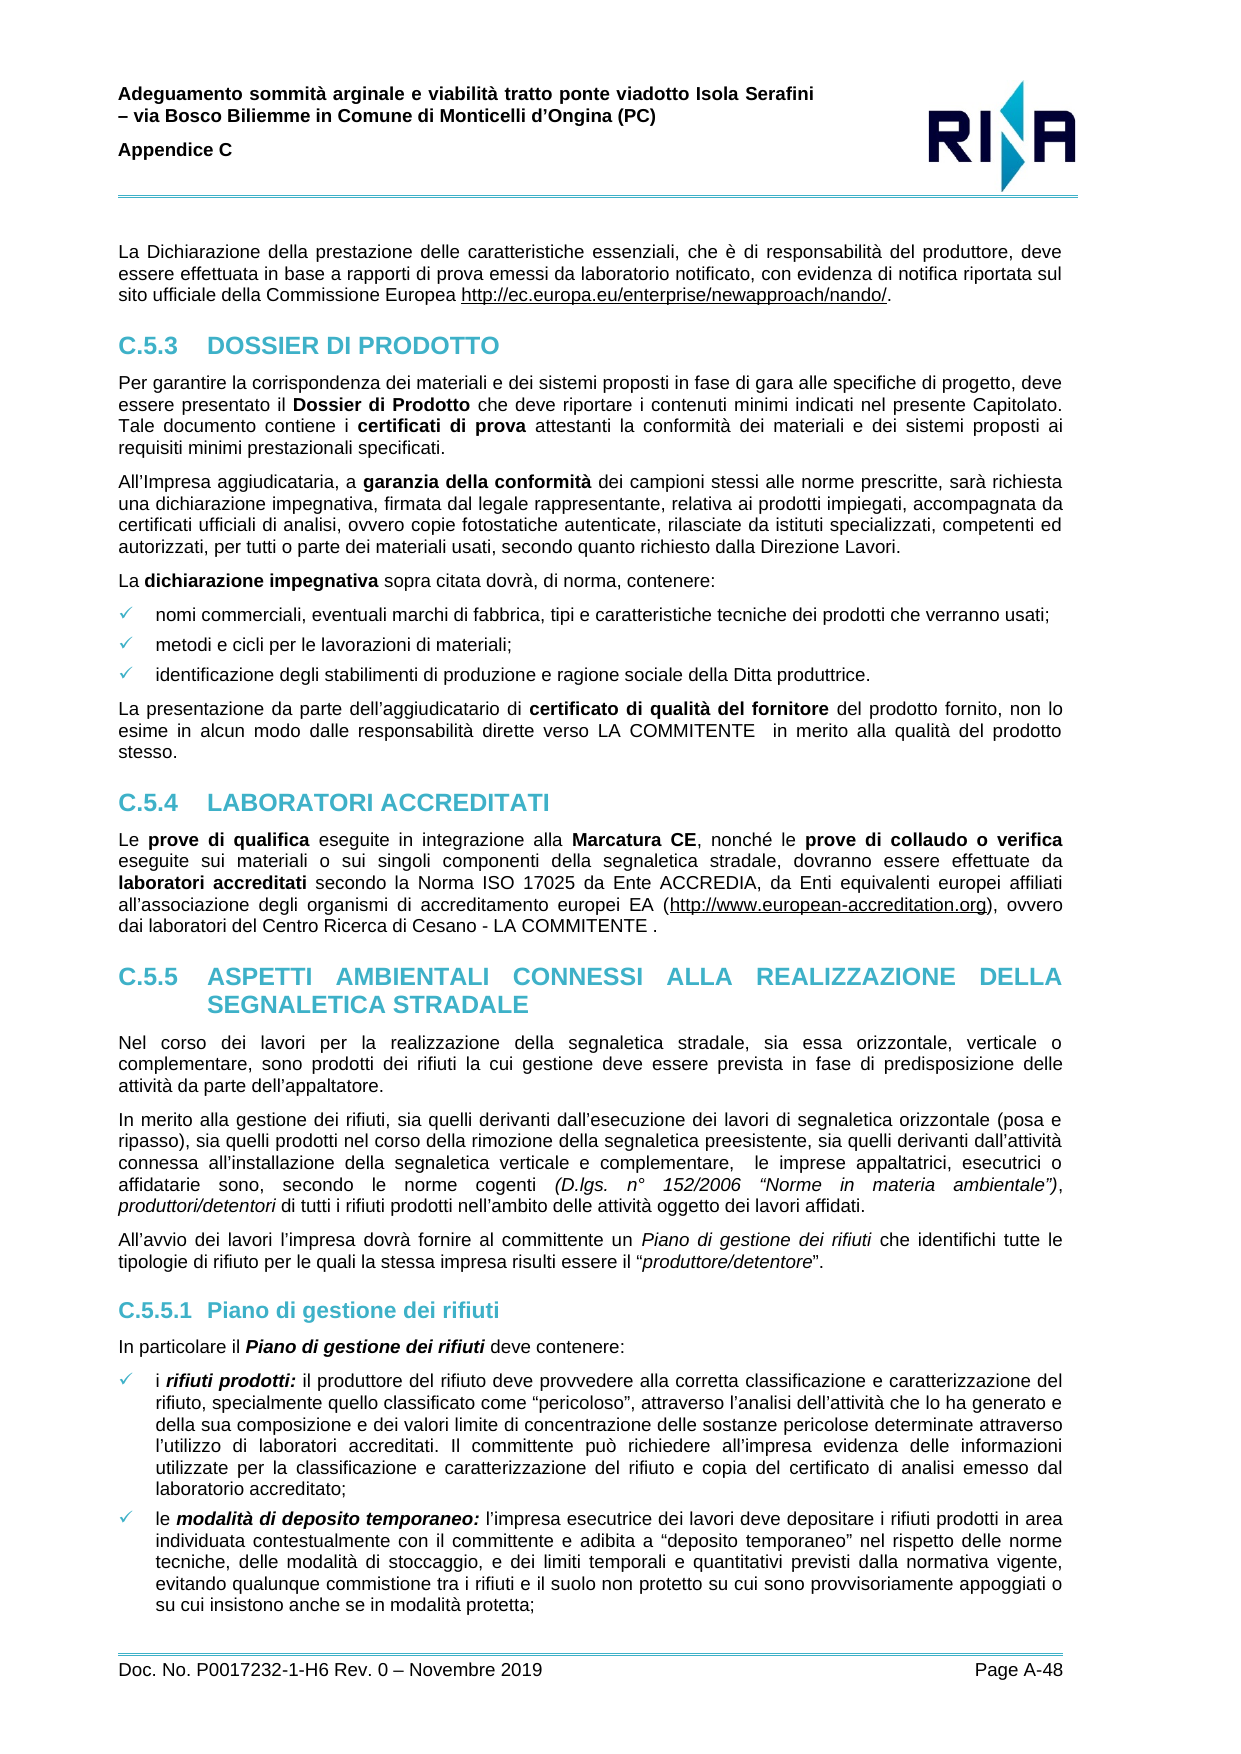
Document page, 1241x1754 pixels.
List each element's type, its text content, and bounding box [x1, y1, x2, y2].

subtitle Piano di gestione dei rifiuti [118, 1297, 1063, 1323]
text In particolare il Piano di gestione dei rifiuti deve contenere: [118, 1336, 1063, 1358]
text metodi e cicli per le lavorazioni di materiali; [118, 634, 1063, 655]
text nomi commerciali, eventuali marchi di fabbrica, tipi e caratteristiche tecniche dei prodotti che verranno usati; [118, 604, 1063, 625]
text All’avvio dei lavori l’impresa dovrà fornire al committente un Piano di gestione dei rifiuti che identifichi tutte le tipologie di rifiuto per le quali la stessa impresa risulti essere il “produttore/detentore”. [118, 1229, 1063, 1272]
text Le prove di qualifica eseguite in integrazione alla Marcatura CE, nonché le prove di collaudo o verifica eseguite sui materiali o sui singoli componenti della segnaletica stradale, dovranno essere effettuate da laboratori accreditati secondo la Norma ISO 17025 da Ente ACCREDIA, da Enti equivalenti europei affiliati all’associazione degli organismi di accreditamento europei EA (http://www.european-accreditation.org), ovvero dai laboratori del Centro Ricerca di Cesano - LA COMMITENTE . [118, 829, 1063, 937]
subtitle Aspetti ambientali connessi alla realizzazione della segnaletica stradale [118, 962, 1063, 1019]
text La dichiarazione impegnativa sopra citata dovrà, di norma, contenere: [118, 569, 1063, 591]
text i rifiuti prodotti: il produttore del rifiuto deve provvedere alla corretta classificazione e caratterizzazione del rifiuto, specialmente quello classificato come “pericoloso”, attraverso l’analisi dell’attività che lo ha generato e della sua composizione e dei valori limite di concentrazione delle sostanze pericolose determinate attraverso l’utilizzo di laboratori accreditati. Il committente può richiedere all’impresa evidenza delle informazioni utilizzate per la classificazione e caratterizzazione del rifiuto e copia del certificato di analisi emesso dal laboratorio accreditato; [118, 1370, 1063, 1499]
text In merito alla gestione dei rifiuti, sia quelli derivanti dall’esecuzione dei lavori di segnaletica orizzontale (posa e ripasso), sia quelli prodotti nel corso della rimozione della segnaletica preesistente, sia quelli derivanti dall’attività connessa all’installazione della segnaletica verticale e complementare, le imprese appaltatrici, esecutrici o affidatarie sono, secondo le norme cogenti (D.lgs. n° 152/2006 “Norme in materia ambientale”), produttori/detentori di tutti i rifiuti prodotti nell’ambito delle attività oggetto dei lavori affidati. [118, 1109, 1063, 1217]
text le modalità di deposito temporaneo: l’impresa esecutrice dei lavori deve depositare i rifiuti prodotti in area individuata contestualmente con il committente e adibita a “deposito temporaneo” nel rispetto delle norme tecniche, delle modalità di stoccaggio, e dei limiti temporali e quantitativi previsti dalla normativa vigente, evitando qualunque commistione tra i rifiuti e il suolo non protetto su cui sono provvisoriamente appoggiati o su cui insistono anche se in modalità protetta; [118, 1508, 1063, 1616]
text Per garantire la corrispondenza dei materiali e dei sistemi proposti in fase di gara alle specifiche di progetto, deve essere presentato il Dossier di Prodotto che deve riportare i contenuti minimi indicati nel presente Capitolato. Tale documento contiene i certificati di prova attestanti la conformità dei materiali e dei sistemi proposti ai requisiti minimi prestazionali specificati. [118, 372, 1063, 458]
subtitle Laboratori accreditati [118, 787, 1063, 816]
text La presentazione da parte dell’aggiudicatario di certificato di qualità del fornitore del prodotto fornito, non lo esime in alcun modo dalle responsabilità dirette verso LA COMMITENTE in merito alla qualità del prodotto stesso. [118, 698, 1063, 762]
text identificazione degli stabilimenti di produzione e ragione sociale della Ditta produttrice. [118, 664, 1063, 685]
text La Dichiarazione della prestazione delle caratteristiche essenziali, che è di responsabilità del produttore, deve essere effettuata in base a rapporti di prova emessi da laboratorio notificato, con evidenza di notifica riportata sul sito ufficiale della Commissione Europea http://ec.europa.eu/enterprise/newapproach/nando/. [118, 241, 1063, 306]
text All’Impresa aggiudicataria, a garanzia della conformità dei campioni stessi alle norme prescritte, sarà richiesta una dichiarazione impegnativa, firmata dal legale rappresentante, relativa ai prodotti impiegati, accompagnata da certificati ufficiali di analisi, ovvero copie fotostatiche autenticate, rilasciate da istituti specializzati, competenti ed autorizzati, per tutti o parte dei materiali usati, secondo quanto richiesto dalla Direzione Lavori. [118, 471, 1063, 557]
subtitle Dossier di Prodotto [118, 331, 1063, 359]
text Nel corso dei lavori per la realizzazione della segnaletica stradale, sia essa orizzontale, verticale o complementare, sono prodotti dei rifiuti la cui gestione deve essere prevista in fase di predisposizione delle attività da parte dell’appaltatore. [118, 1032, 1063, 1096]
picture [928, 80, 1077, 192]
